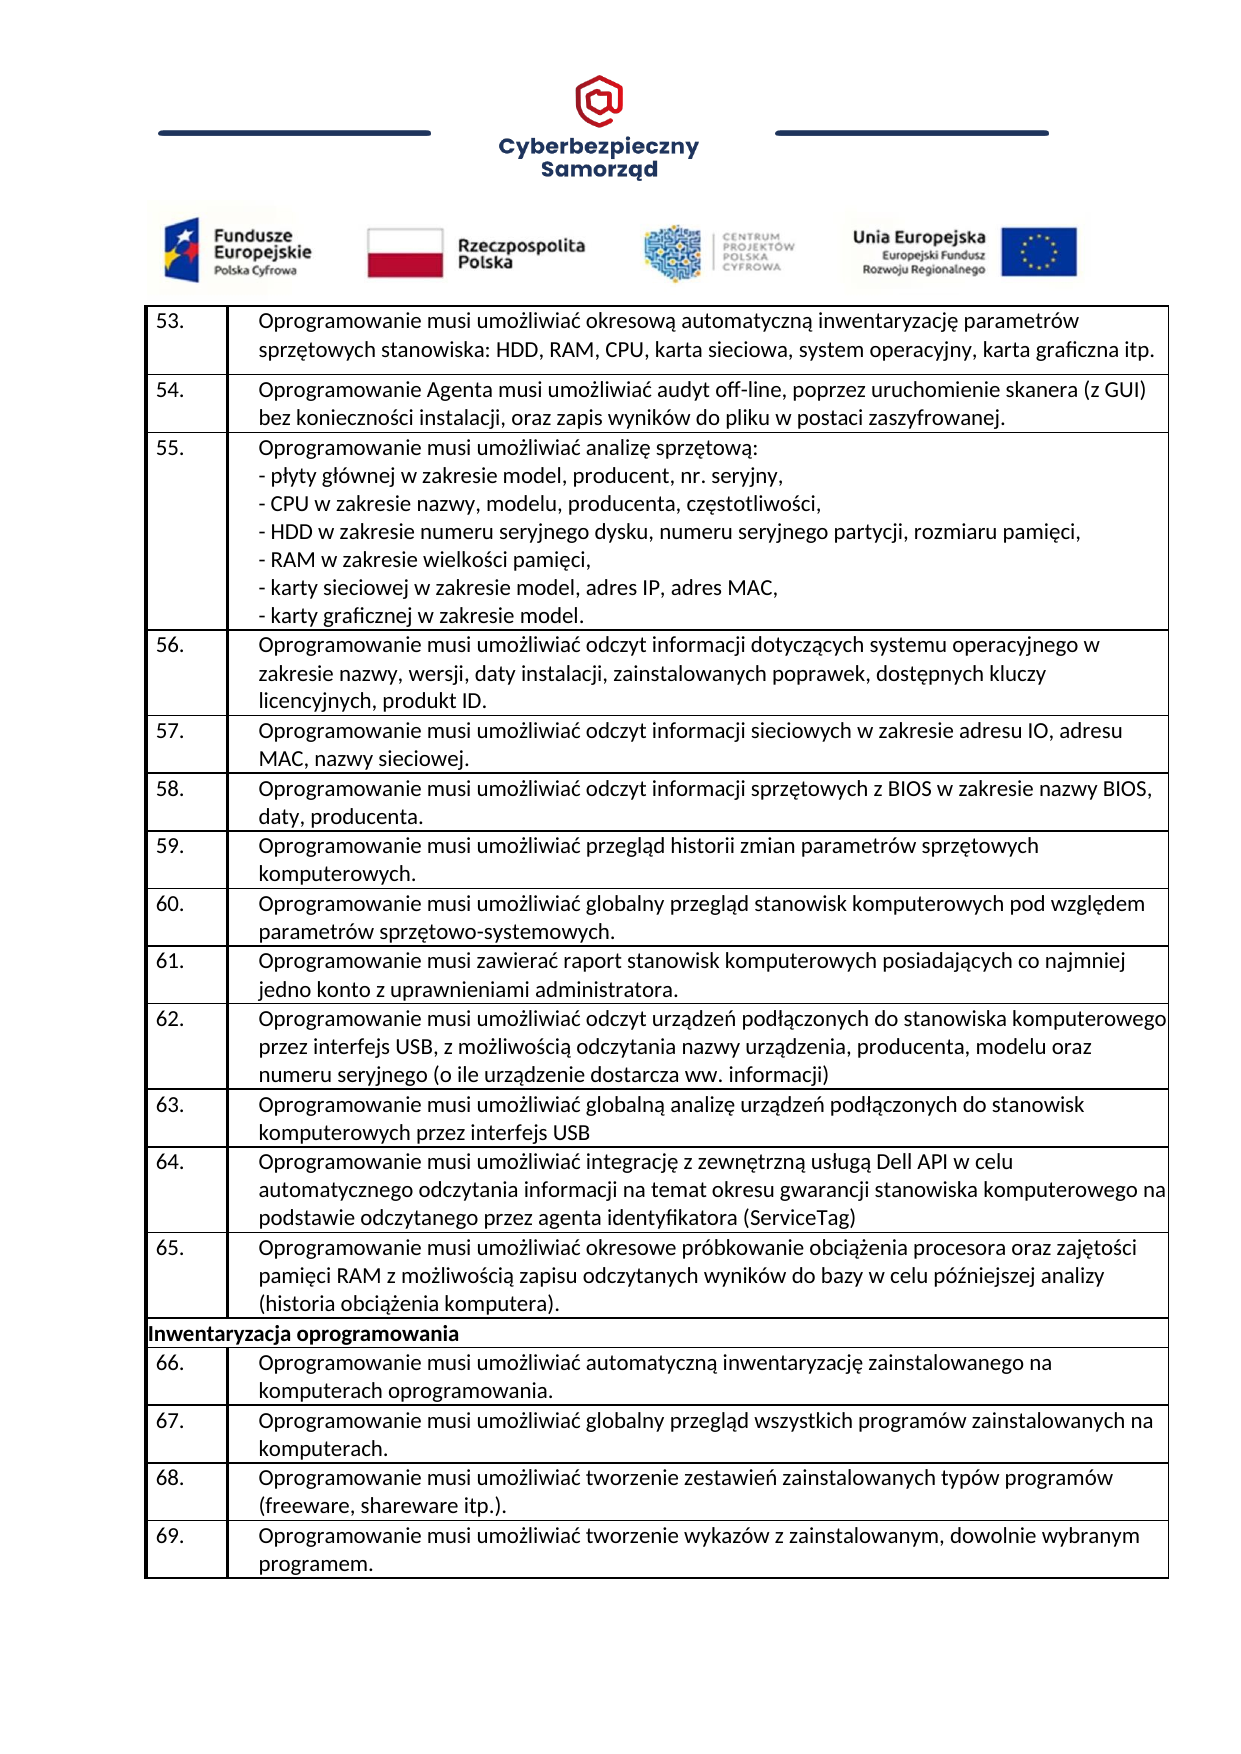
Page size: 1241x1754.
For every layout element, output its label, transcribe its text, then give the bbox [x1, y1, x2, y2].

table_cell Oprogramowanie musi umożliwiać odczyt urządzeń podłączonych do stanowiska komputerowego przez interfejs USB, z możliwością odczytania nazwy urządzenia, producenta, modelu oraz numeru seryjnego (o ile urządzenie dostarcza ww. informacji) [229, 1004, 1168, 1088]
table_cell Oprogramowanie musi umożliwiać globalny przegląd wszystkich programów zainstalowanych na komputerach. [229, 1406, 1168, 1462]
table_cell [148, 375, 226, 431]
table_cell Oprogramowanie musi umożliwiać odczyt informacji sprzętowych z BIOS w zakresie nazwy BIOS, daty, producenta. [229, 774, 1168, 830]
table_cell Oprogramowanie musi umożliwiać odczyt informacji dotyczących systemu operacyjnego w zakresie nazwy, wersji, daty instalacji, zainstalowanych poprawek, dostępnych kluczy licencyjnych, produkt ID. [229, 631, 1168, 715]
table_cell [148, 307, 226, 374]
table_cell Oprogramowanie musi umożliwiać tworzenie wykazów z zainstalowanym, dowolnie wybranym programem. [229, 1521, 1168, 1577]
table_cell [148, 1464, 226, 1519]
table_cell [148, 889, 226, 945]
table_cell Oprogramowanie musi umożliwiać odczyt informacji sieciowych w zakresie adresu IO, adresu MAC, nazwy sieciowej. [229, 716, 1168, 772]
picture [499, 75, 699, 181]
table_cell Oprogramowanie musi umożliwiać globalny przegląd stanowisk komputerowych pod względem parametrów sprzętowo-systemowych. [229, 889, 1168, 945]
picture [158, 130, 431, 136]
picture [147, 200, 1093, 305]
table_cell Inwentaryzacja oprogramowania [148, 1319, 1168, 1347]
table_cell Oprogramowanie musi zawierać raport stanowisk komputerowych posiadających co najmniej jedno konto z uprawnieniami administratora. [229, 947, 1168, 1003]
table_cell Oprogramowanie musi umożliwiać automatyczną inwentaryzację zainstalowanego na komputerach oprogramowania. [229, 1348, 1168, 1404]
table_cell [148, 1004, 226, 1088]
table_cell Oprogramowanie musi umożliwiać przegląd historii zmian parametrów sprzętowych komputerowych. [229, 832, 1168, 887]
table_cell Oprogramowanie musi umożliwiać integrację z zewnętrzną usługą Dell API w celu automatycznego odczytania informacji na temat okresu gwarancji stanowiska komputerowego na podstawie odczytanego przez agenta identyfikatora (ServiceTag) [229, 1148, 1168, 1232]
table_cell [148, 1148, 226, 1232]
picture [775, 130, 1049, 136]
table_cell [148, 947, 226, 1003]
table_cell Oprogramowanie Agenta musi umożliwiać audyt off-line, poprzez uruchomienie skanera (z GUI) bez konieczności instalacji, oraz zapis wyników do pliku w postaci zaszyfrowanej. [229, 375, 1168, 431]
table_cell [148, 433, 226, 629]
table_cell [148, 1233, 226, 1317]
table_cell [148, 774, 226, 830]
table_cell [148, 716, 226, 772]
table_cell [148, 1406, 226, 1462]
table_cell [148, 832, 226, 887]
table_cell Oprogramowanie musi umożliwiać globalną analizę urządzeń podłączonych do stanowisk komputerowych przez interfejs USB [229, 1090, 1168, 1146]
table_cell Oprogramowanie musi umożliwiać analizę sprzętową: - płyty głównej w zakresie model, producent, nr. seryjny, - CPU w zakresie nazwy, modelu, producenta, częstotliwości, - HDD w zakresie numeru seryjnego dysku, numeru seryjnego partycji, rozmiaru pamięci, - RAM w zakresie wielkości pamięci, - karty sieciowej w zakresie model, adres IP, adres MAC, - karty graficznej w zakresie model. [229, 433, 1168, 629]
table_cell [148, 631, 226, 715]
table_cell Oprogramowanie musi umożliwiać okresową automatyczną inwentaryzację parametrów sprzętowych stanowiska: HDD, RAM, CPU, karta sieciowa, system operacyjny, karta graficzna itp. [229, 307, 1168, 374]
table_cell [148, 1521, 226, 1577]
table_cell [148, 1090, 226, 1146]
table_cell Oprogramowanie musi umożliwiać okresowe próbkowanie obciążenia procesora oraz zajętości pamięci RAM z możliwością zapisu odczytanych wyników do bazy w celu późniejszej analizy (historia obciążenia komputera). [229, 1233, 1168, 1317]
table_cell Oprogramowanie musi umożliwiać tworzenie zestawień zainstalowanych typów programów (freeware, shareware itp.). [229, 1464, 1168, 1519]
table_cell [148, 1348, 226, 1404]
